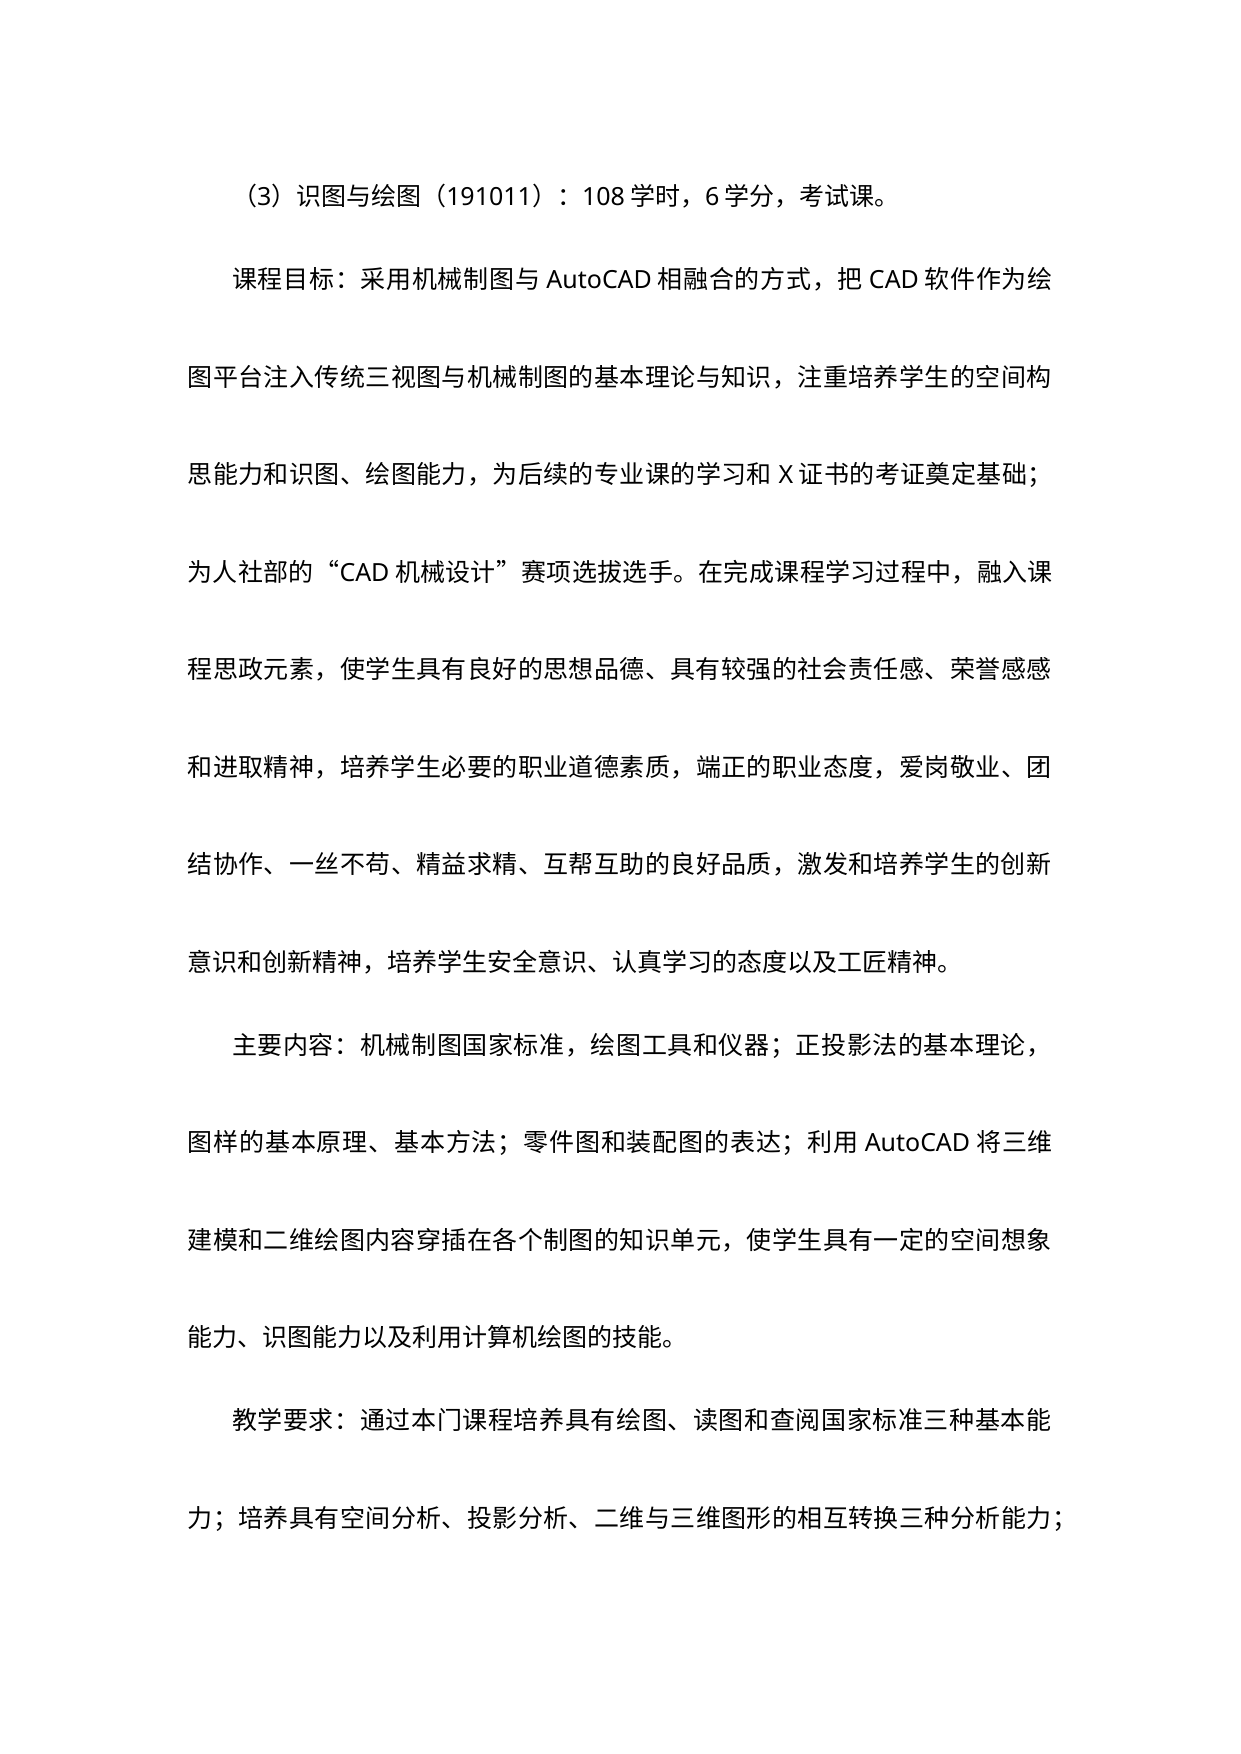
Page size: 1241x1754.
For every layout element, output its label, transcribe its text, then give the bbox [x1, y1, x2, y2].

text 主要内容：机械制图国家标准，绘图工具和仪器；正投影法的基本理论，图样的基本原理、基本方法；零件图和装配图的表达；利用AutoCAD将三维建模和二维绘图内容穿插在各个制图的知识单元，使学生具有一定的空间想象能力、识图能力以及利用计算机绘图的技能。 [187, 1011, 1053, 1368]
text （3）识图与绘图（191011）：108学时，6学分，考试课。 [187, 162, 1053, 227]
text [187, 1386, 1053, 1549]
text 课程目标：采用机械制图与AutoCAD相融合的方式，把CAD软件作为绘图平台注入传统三视图与机械制图的基本理论与知识，注重培养学生的空间构思能力和识图、绘图能力，为后续的专业课的学习和X证书的考证奠定基础；为人社部的“CAD机械设计”赛项选拔选手。在完成课程学习过程中，融入课程思政元素，使学生具有良好的思想品德、具有较强的社会责任感、荣誉感感和进取精神，培养学生必要的职业道德素质，端正的职业态度，爱岗敬业、团结协作、一丝不苟、精益求精、互帮互助的良好品质，激发和培养学生的创新意识和创新精神，培养学生安全意识、认真学习的态度以及工匠精神。 [187, 245, 1053, 993]
